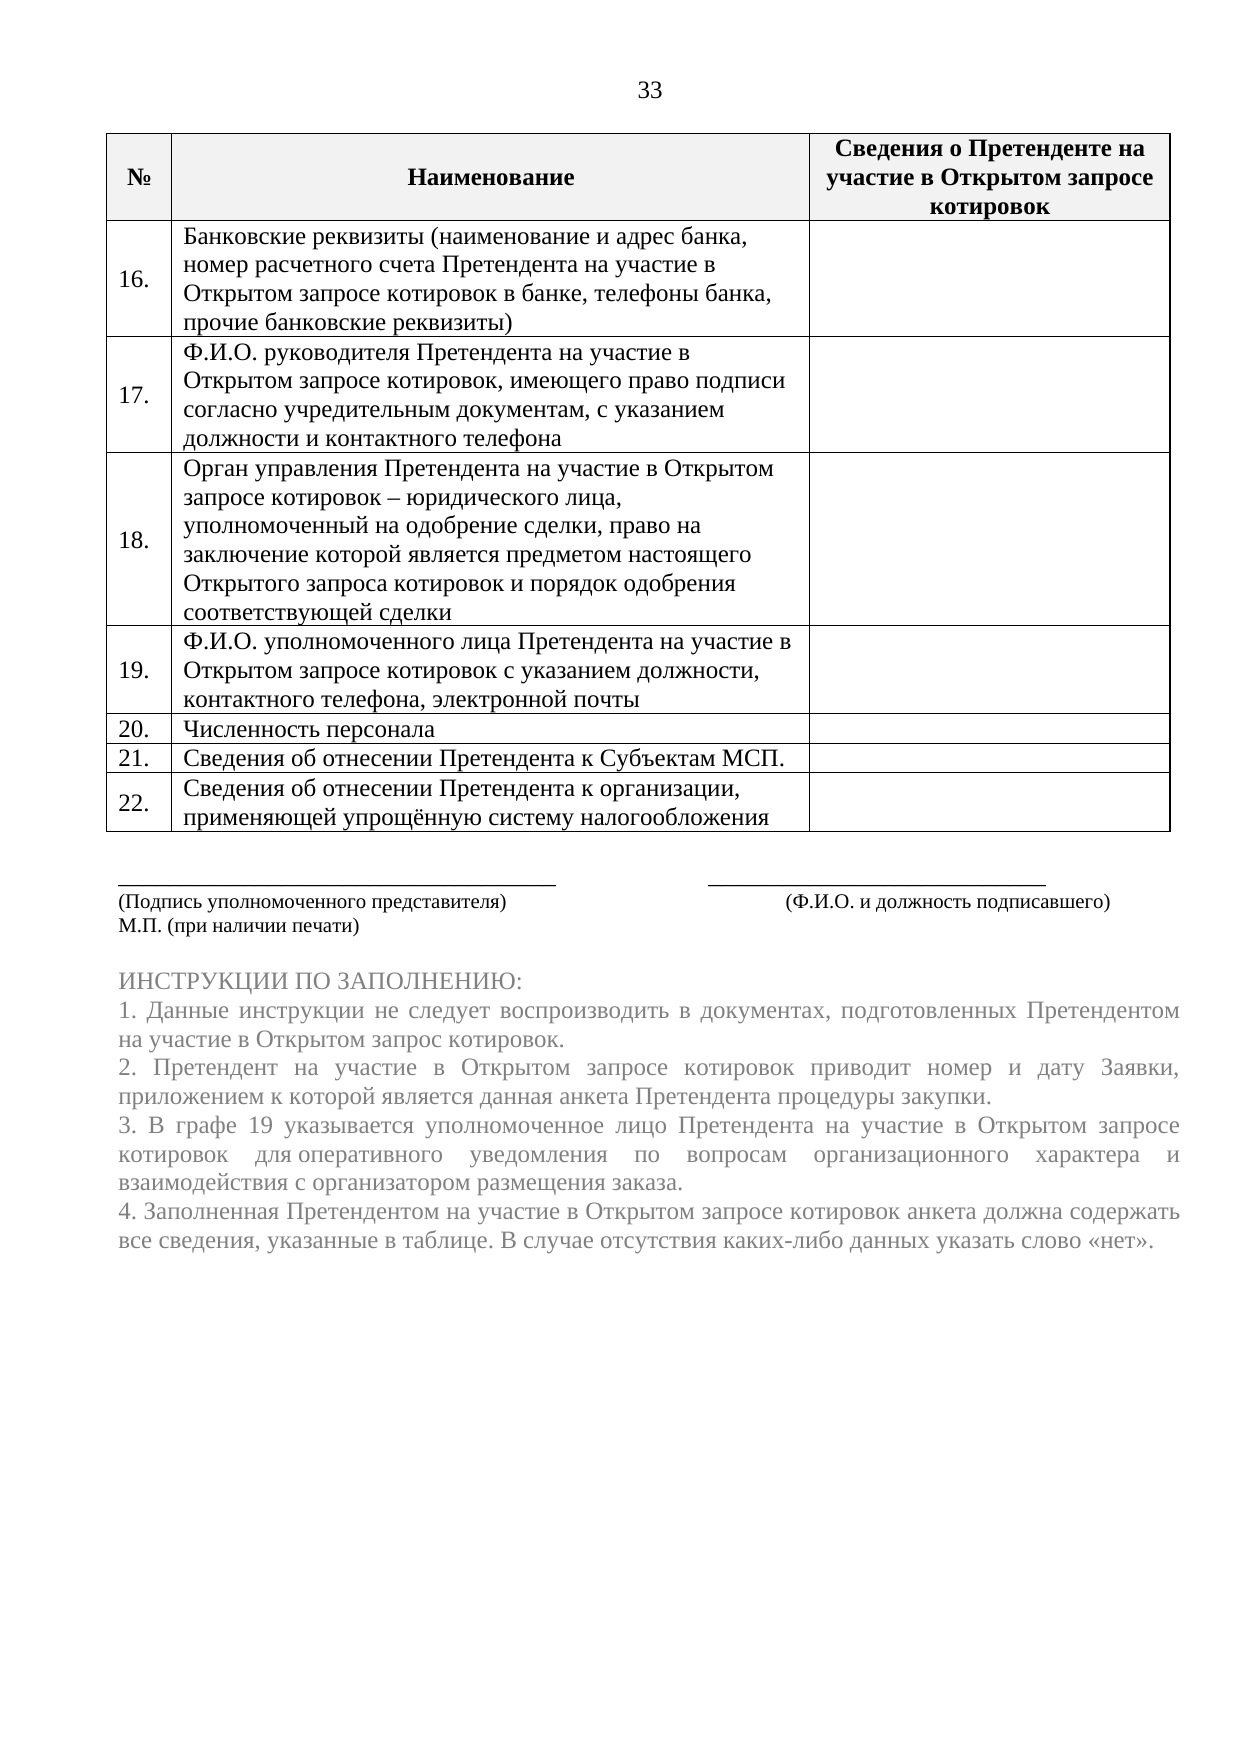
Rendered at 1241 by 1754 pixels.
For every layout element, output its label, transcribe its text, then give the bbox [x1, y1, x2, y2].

table_cell 22. [107, 773, 171, 831]
text М.П. (при наличии печати) [118, 913, 1181, 937]
text 3. В графе 19 указывается уполномоченное лицо Претендента на участие в Открытом запросе котировок для оперативного уведомления по вопросам организационного характера и взаимодействия с организатором размещения заказа. [118, 1110, 1181, 1196]
table_cell Ф.И.О. руководителя Претендента на участие в Открытом запросе котировок, имеющего право подписи согласно учредительным документам, с указанием должности и контактного телефона [172, 337, 809, 452]
table_cell [810, 221, 1169, 336]
text 4. Заполненная Претендентом на участие в Открытом запросе котировок анкета должна содержать все сведения, указанные в таблице. В случае отсутствия каких-либо данных указать слово «нет». [118, 1196, 1181, 1254]
table_cell Численность персонала [172, 714, 809, 742]
table_cell [810, 773, 1169, 831]
table_header Наименование [172, 134, 809, 220]
table_cell [810, 453, 1169, 625]
table_cell [810, 337, 1169, 452]
table_cell 18. [107, 453, 171, 625]
table_cell 20. [107, 714, 171, 742]
table_cell Банковские реквизиты (наименование и адрес банка, номер расчетного счета Претендента на участие в Открытом запросе котировок в банке, телефоны банка, прочие банковские реквизиты) [172, 221, 809, 336]
table_cell 21. [107, 744, 171, 772]
table_cell Ф.И.О. уполномоченного лица Претендента на участие в Открытом запросе котировок с указанием должности, контактного телефона, электронной почты [172, 626, 809, 713]
table_cell [810, 744, 1169, 772]
table_cell Орган управления Претендента на участие в Открытом запросе котировок – юридического лица, уполномоченный на одобрение сделки, право на заключение которой является предметом настоящего Открытого запроса котировок и порядок одобрения соответствующей сделки [172, 453, 809, 625]
text 1. Данные инструкции не следует воспроизводить в документах, подготовленных Претендентом на участие в Открытом запрос котировок. [118, 995, 1181, 1052]
table_header Сведения о Претенденте на участие в Открытом запросе котировок [810, 134, 1169, 220]
text ___________________________________ ___________________________ [118, 861, 1181, 889]
text 2. Претендент на участие в Открытом запросе котировок приводит номер и дату Заявки, приложением к которой является данная анкета Претендента процедуры закупки. [118, 1052, 1181, 1110]
table_cell 17. [107, 337, 171, 452]
table_cell Сведения об отнесении Претендента к организации, применяющей упрощённую систему налогообложения [172, 773, 809, 831]
table_cell [810, 714, 1169, 742]
text ИНСТРУКЦИИ ПО ЗАПОЛНЕНИЮ: [118, 966, 1181, 995]
table_cell 19. [107, 626, 171, 713]
text (Подпись уполномоченного представителя) (Ф.И.О. и должность подписавшего) [118, 889, 1181, 913]
table_cell [810, 626, 1169, 713]
table_header № [107, 134, 171, 220]
table_cell 16. [107, 221, 171, 336]
table_cell Сведения об отнесении Претендента к Субъектам МСП. [172, 744, 809, 772]
